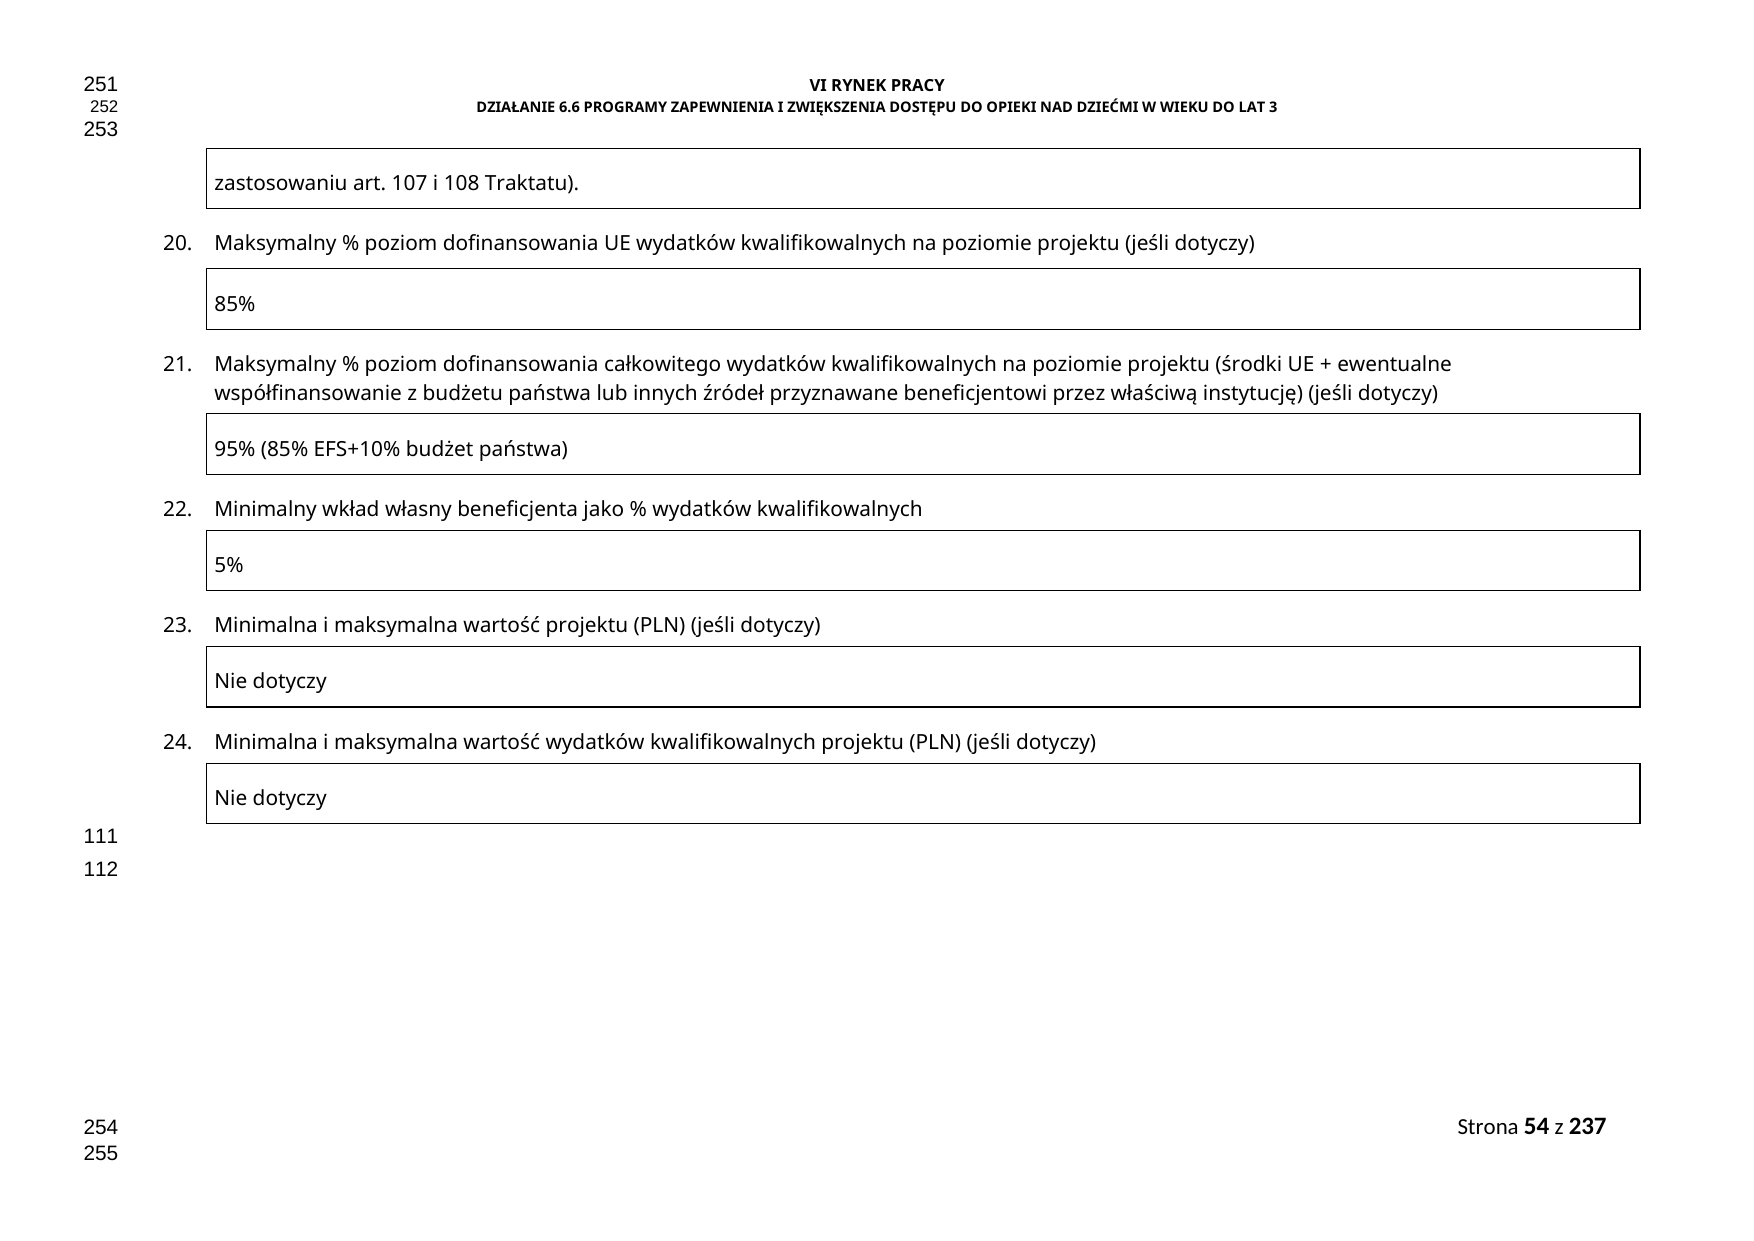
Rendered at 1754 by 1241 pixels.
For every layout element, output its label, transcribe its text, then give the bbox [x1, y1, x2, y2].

table_cell [118, 208, 207, 328]
table_cell [118, 590, 207, 706]
table_cell Minimalna i maksymalna wartość wydatków kwalifikowalnych projektu (PLN) (jeśli dotyczy) [207, 708, 1640, 762]
table_cell [118, 706, 207, 823]
table_cell [118, 474, 207, 590]
table_cell Minimalny wkład własny beneficjenta jako % wydatków kwalifikowalnych [207, 475, 1640, 529]
table_cell 95% (85% EFS+10% budżet państwa) [207, 414, 1639, 473]
table_cell Maksymalny % poziom dofinansowania UE wydatków kwalifikowalnych na poziomie projektu (jeśli dotyczy) [207, 209, 1640, 268]
table_cell 85% [207, 269, 1639, 328]
table_cell Nie dotyczy [207, 764, 1639, 823]
table_cell Nie dotyczy [207, 647, 1639, 706]
table_cell Minimalna i maksymalna wartość projektu (PLN) (jeśli dotyczy) [207, 591, 1640, 646]
table_cell [118, 329, 207, 473]
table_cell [207, 149, 1639, 208]
table_cell Maksymalny % poziom dofinansowania całkowitego wydatków kwalifikowalnych na poziomie projektu (środki UE + ewentualne współfinansowanie z budżetu państwa lub innych źródeł przyznawane beneficjentowi przez właściwą instytucję) (jeśli dotyczy) [207, 330, 1640, 413]
table_cell 5% [207, 531, 1639, 590]
